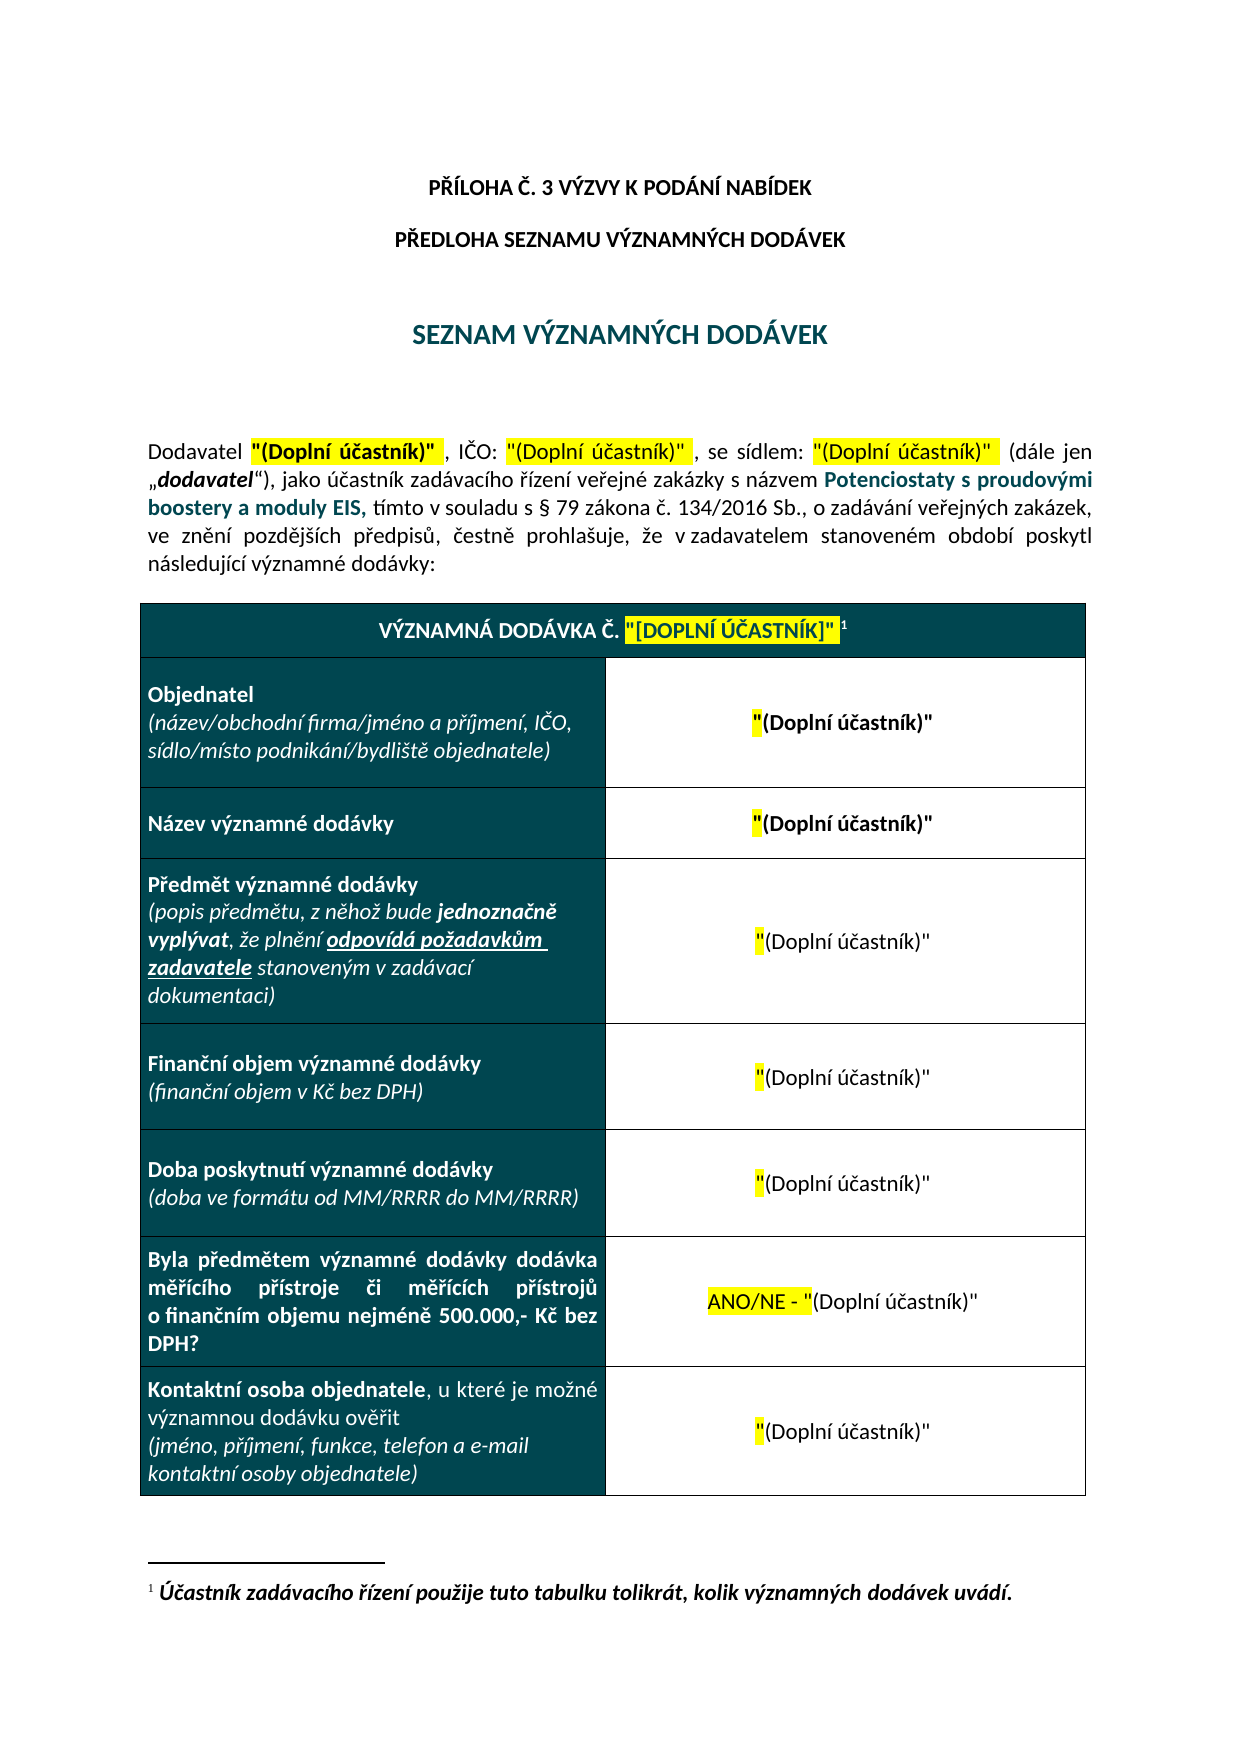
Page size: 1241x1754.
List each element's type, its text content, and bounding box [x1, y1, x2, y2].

text Předloha seznamu významných dodávek [148, 226, 1093, 254]
table_cell Kontaktní osoba objednatele, u které je možné významnou ověřit (jméno, příjmení, funkce, telefon a e-mail kontaktní osoby objednatele) [141, 1367, 605, 1495]
table_cell Název významné [141, 788, 605, 858]
text seznam významných dodávek [148, 316, 1093, 352]
table_cell [606, 1367, 1085, 1495]
table_cell Doba poskytnutí významné (doba ve formátu od MM/RRRR do MM/RRRR) [141, 1130, 605, 1236]
text Dodavatel , IČO: , se sídlem: (dále jen „dodavatel“), jako účastník zadávacího řízení veřejné zakázky s názvem Potenciostaty s proudovými boostery a moduly EIS, tímto v souladu s § 79 zákona č. 134/2016 Sb., o zadávání veřejných zakázek, ve znění pozdějších předpisů, čestně prohlašuje, že v zadavatelem stanoveném období poskytl následující významné : [148, 437, 1093, 577]
table_cell Finanční objem významné (finanční objem v Kč bez DPH) [141, 1024, 605, 1129]
table_cell [606, 859, 1085, 1023]
table_header Významná č. [141, 604, 1085, 657]
table_cell [606, 1024, 1085, 1129]
table_cell [606, 658, 1085, 787]
table_cell ANO/NE - [606, 1237, 1085, 1366]
table_cell Byla předmětem významné dodávky dodávka měřícího přístroje či měřících přístrojů o finančním objemu nejméně 500.000,- Kč bez DPH? [141, 1237, 605, 1366]
table_cell [606, 1130, 1085, 1236]
table_cell [606, 788, 1085, 858]
table_cell Předmět významné (popis předmětu, z něhož bude jednoznačně vyplývat, že plnění odpovídá požadavkům zadavatele stanoveným v zadávací dokumentaci) [141, 859, 605, 1023]
text Příloha č. 3 výzvy k podání nabídek [148, 173, 1093, 201]
table_cell Objednatel (název/obchodní firma/jméno a příjmení, IČO, sídlo/místo podnikání/bydliště objednatele) [141, 658, 605, 787]
